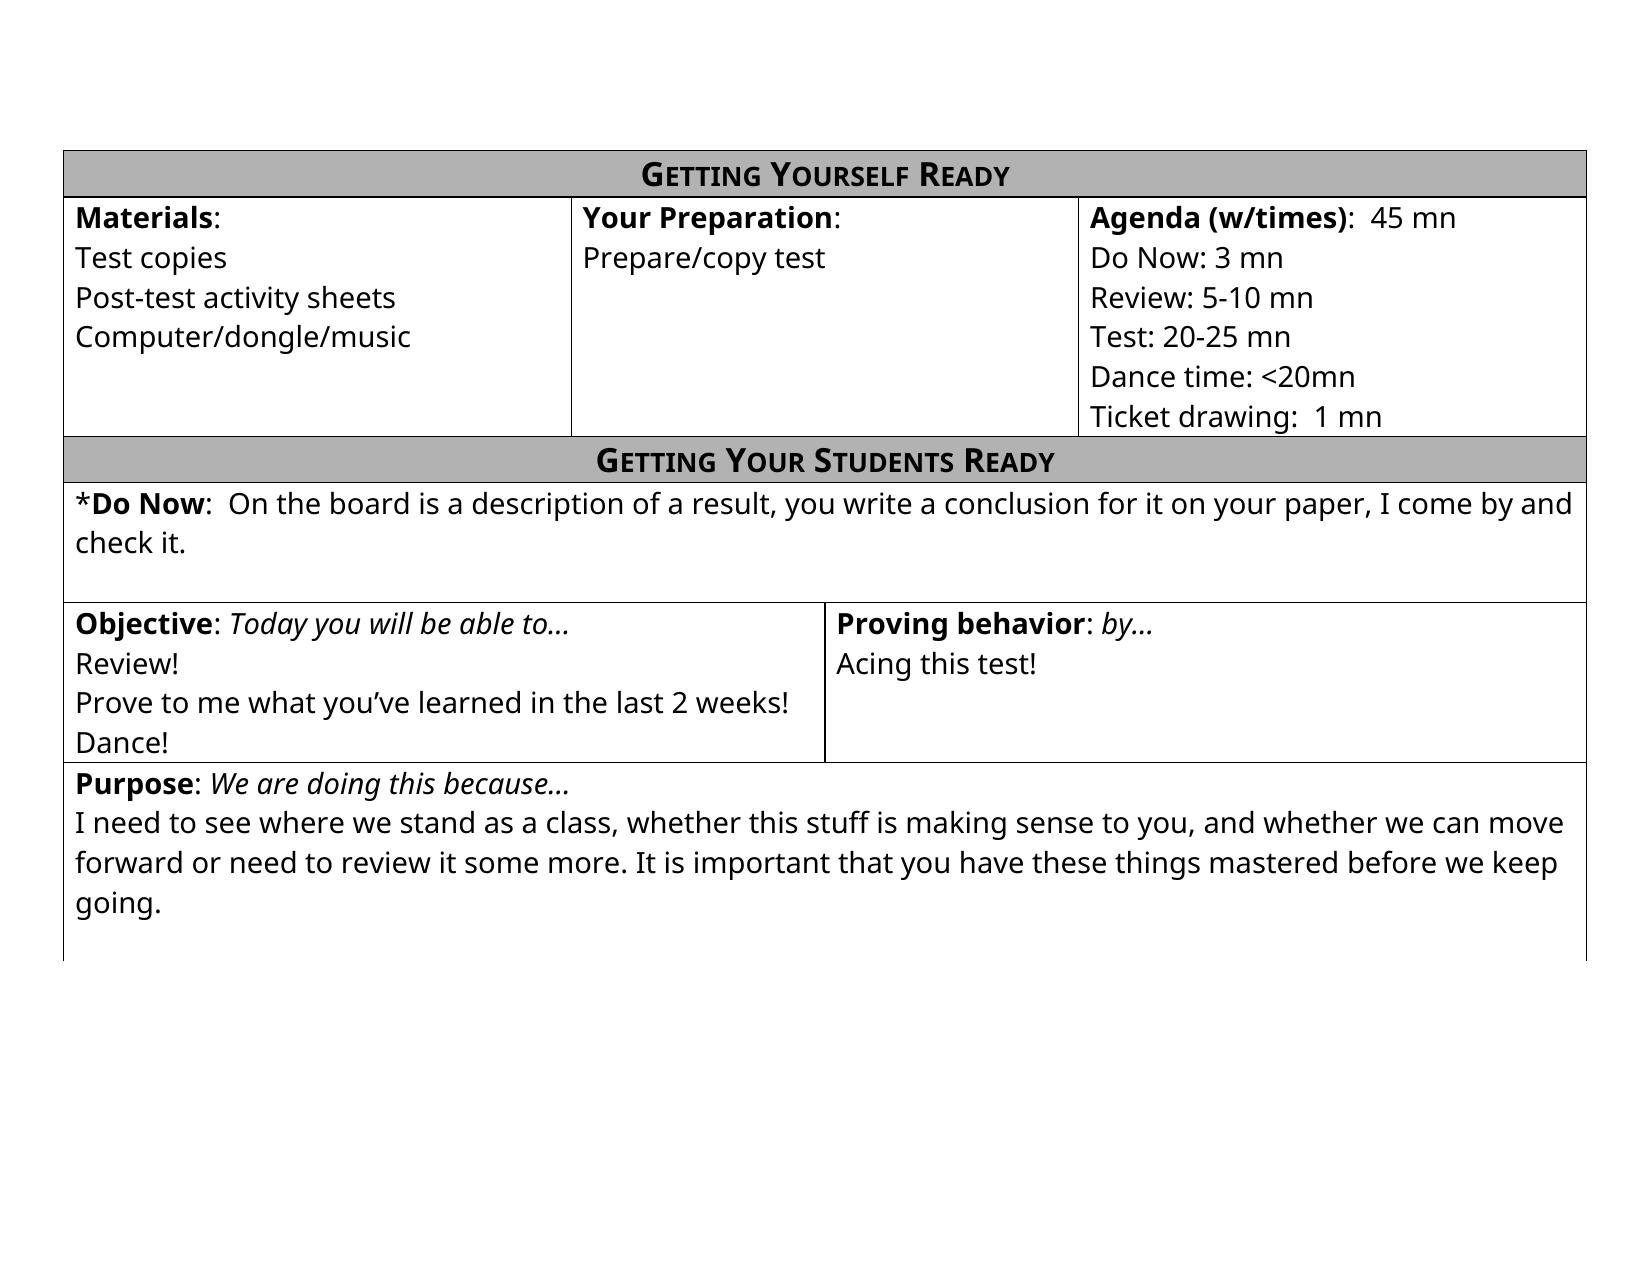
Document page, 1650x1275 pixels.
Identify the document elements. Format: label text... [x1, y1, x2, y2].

table_header Getting Yourself Ready [64, 151, 1586, 196]
table_cell Proving behavior: by… Acing this test! [826, 603, 1586, 762]
table_cell Getting Your Students Ready [64, 437, 1586, 482]
table_cell Agenda (w/times): 45 mn Do Now: 3 mn Review: 5-10 mn Test: 20-25 mn Dance time: <20mn Ticket drawing: 1 mn [1079, 198, 1586, 436]
table_cell Materials: Test copies Post-test activity sheets Computer/dongle/music [64, 198, 571, 436]
table_cell Your Preparation: Prepare/copy test [572, 198, 1078, 436]
table_cell Purpose: We are doing this because… I need to see where we stand as a class, whether this stuff is making sense to you, and whether we can move forward or need to review it some more. It is important that you have these things mastered before we keep going. [64, 763, 1586, 961]
table_cell Objective: Today you will be able to… Review! Prove to me what you’ve learned in the last 2 weeks! Dance! [64, 603, 824, 762]
table_cell *Do Now: On the board is a description of a result, you write a conclusion for it on your paper, I come by and check it. [64, 483, 1586, 602]
